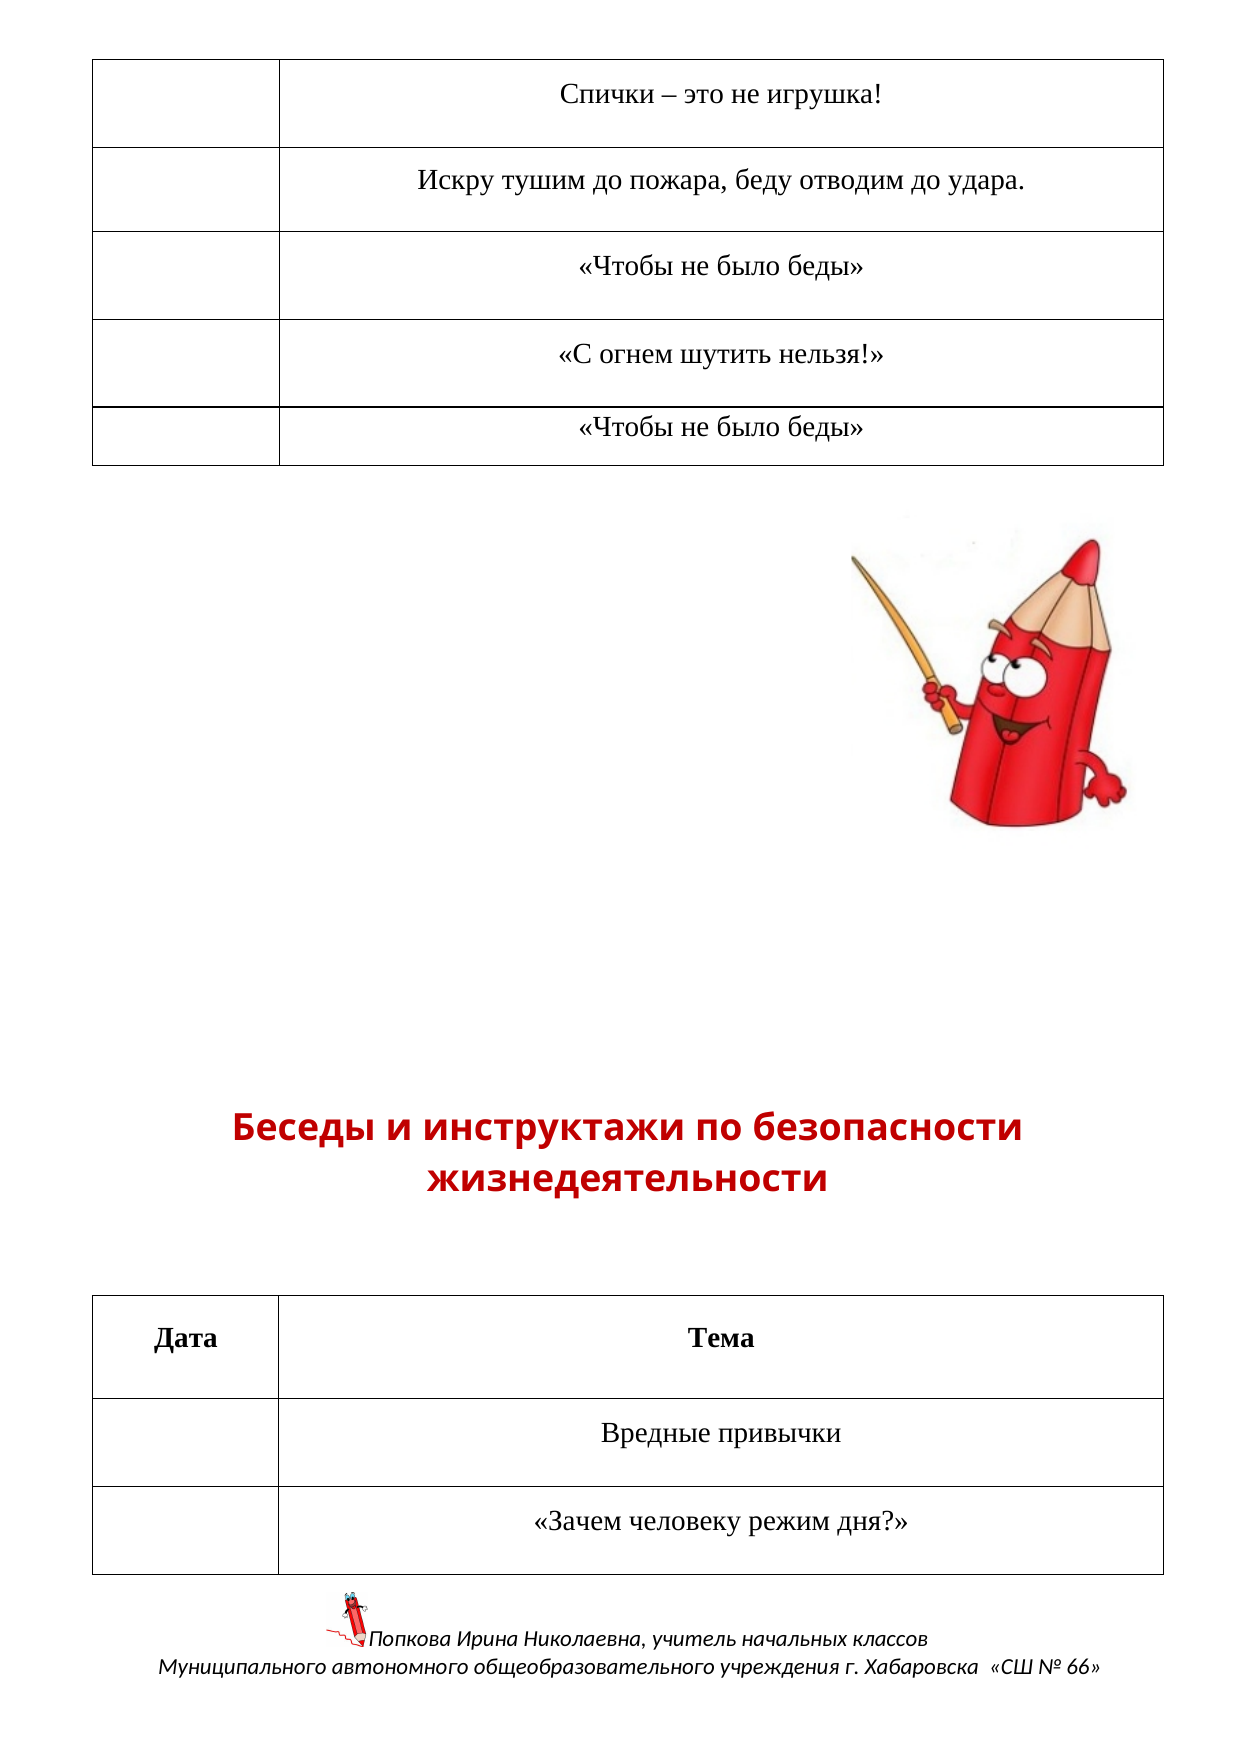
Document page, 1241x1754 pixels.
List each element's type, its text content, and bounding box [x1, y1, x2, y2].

table_cell [93, 60, 279, 147]
table_header Дата [93, 1296, 278, 1398]
picture [851, 475, 1138, 906]
table_cell Спички – это не игрушка! [280, 60, 1163, 147]
table_cell Вредные привычки [279, 1399, 1163, 1486]
picture [326, 1592, 369, 1647]
table_cell «С огнем шутить нельзя!» [280, 320, 1163, 406]
table_cell «Чтобы не было беды» [280, 408, 1163, 465]
table_cell [93, 408, 279, 465]
table_cell [93, 320, 279, 406]
table_cell «Чтобы не было беды» [280, 232, 1163, 319]
table_cell [93, 1487, 278, 1573]
table_header Тема [279, 1296, 1163, 1398]
table_cell [93, 232, 279, 319]
table_cell «Зачем человеку режим дня?» [279, 1487, 1163, 1573]
table_cell [93, 148, 279, 231]
table_cell Искру тушим до пожара, беду отводим до удара. [280, 148, 1163, 231]
table_cell [93, 1399, 278, 1486]
text Беседы и инструктажи по безопасности жизнедеятельности [103, 1100, 1152, 1202]
